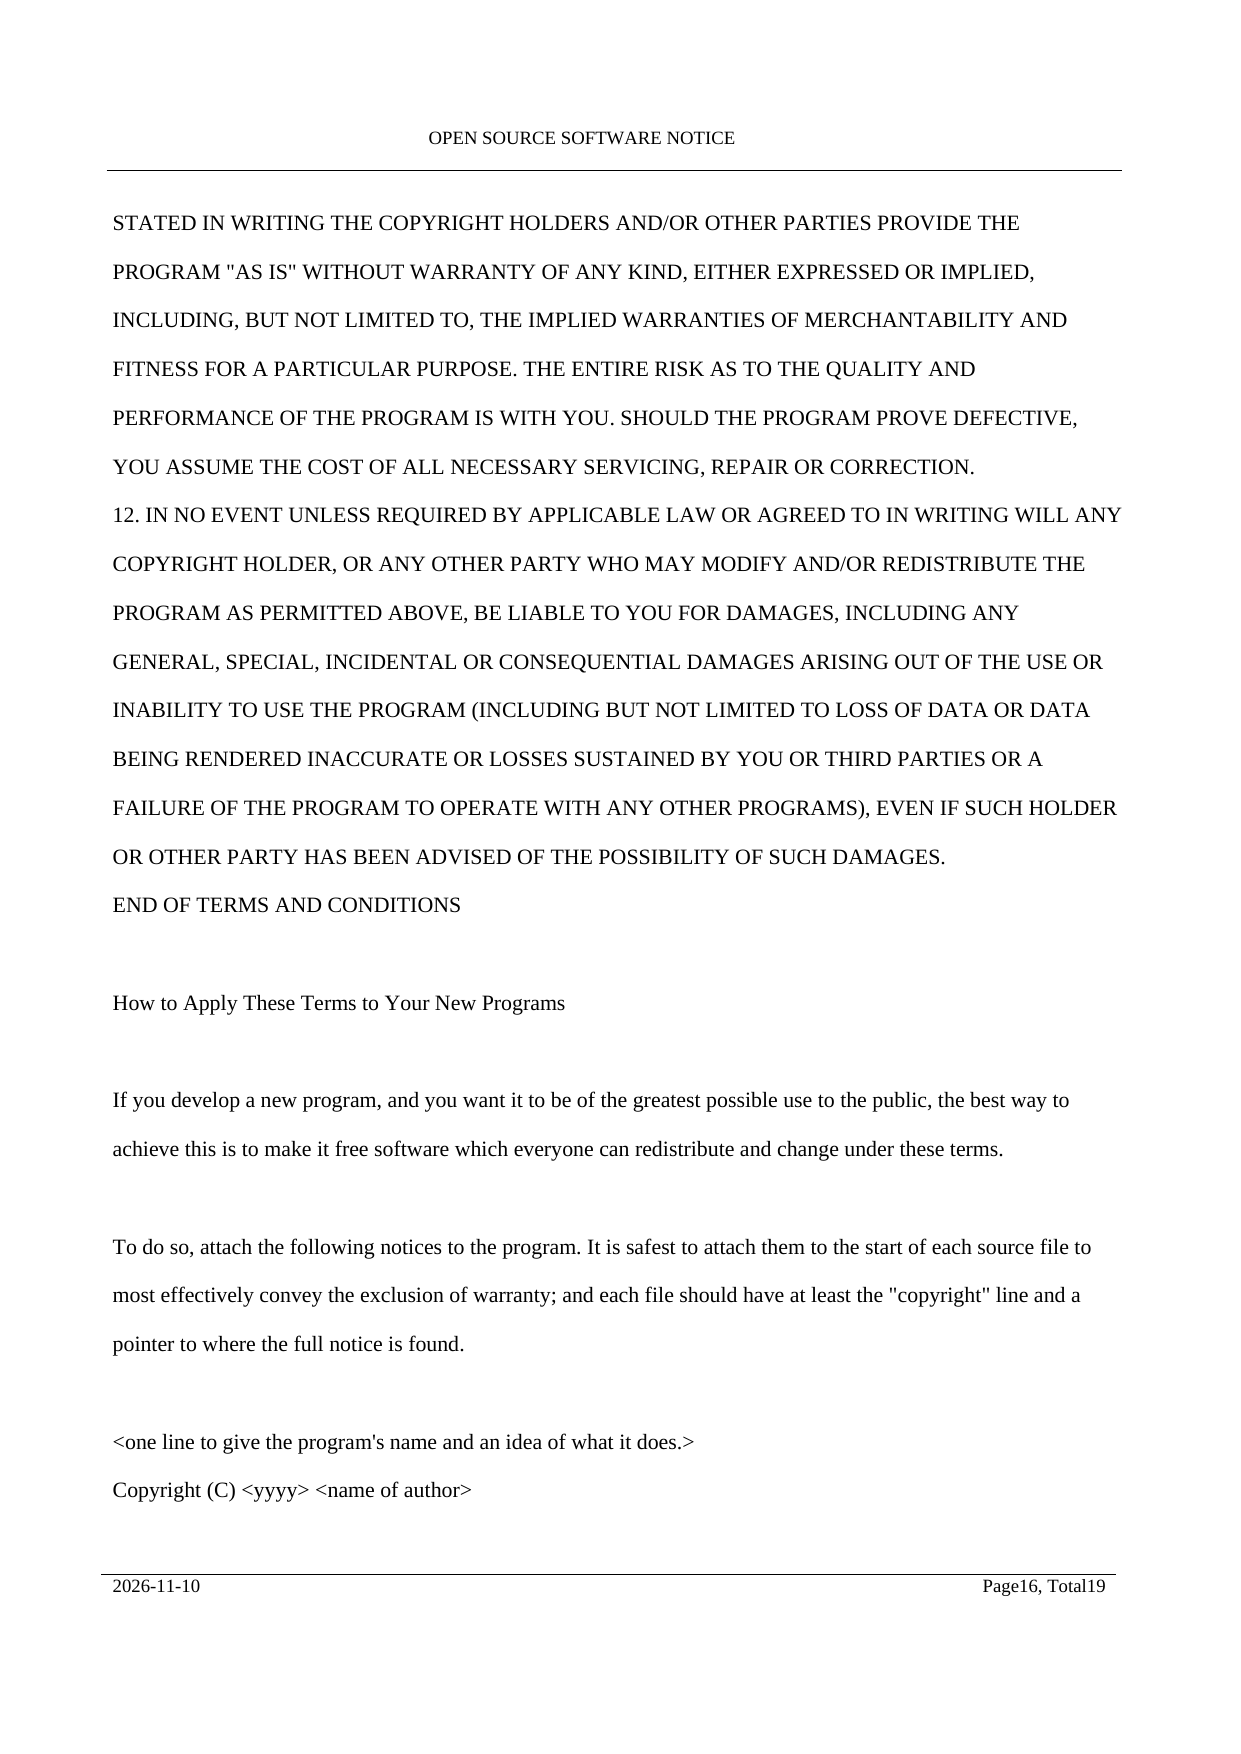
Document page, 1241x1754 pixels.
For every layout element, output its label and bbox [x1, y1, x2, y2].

text [112, 206, 1128, 1506]
